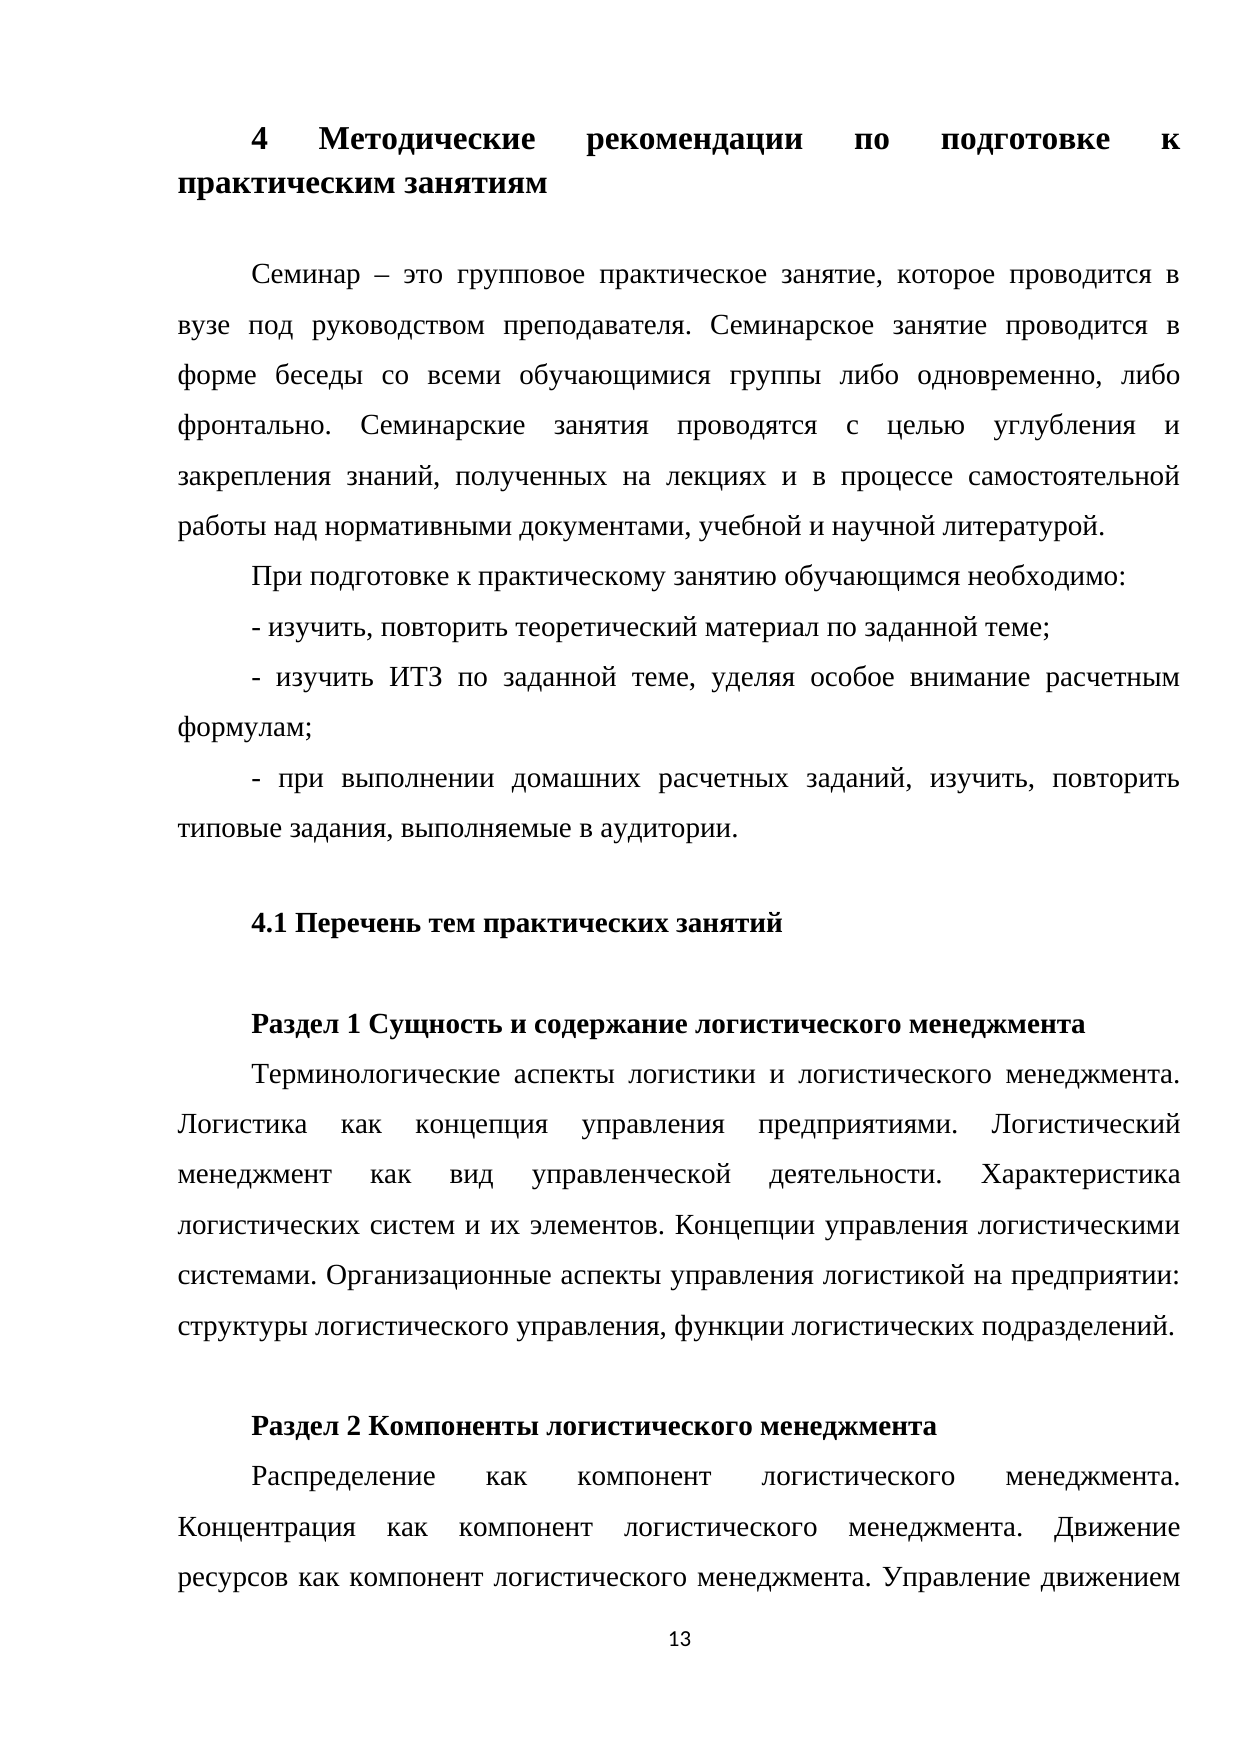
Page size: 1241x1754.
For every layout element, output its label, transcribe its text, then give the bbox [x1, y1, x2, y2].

text Раздел 1 Сущность и содержание логистического менеджмента [177, 1006, 1181, 1039]
text - изучить, повторить теоретический материал по заданной теме; [177, 609, 1181, 642]
text Раздел 2 Компоненты логистического менеджмента [177, 1408, 1181, 1442]
subtitle 4 Методические рекомендации по подготовке к практическим занятиям [177, 118, 1181, 201]
text При подготовке к практическому занятию обучающимся необходимо: [177, 558, 1181, 592]
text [177, 1458, 1181, 1593]
text - изучить ИТЗ по заданной теме, уделяя особое внимание расчетным формулам; [177, 659, 1181, 743]
subtitle 4.1 Перечень тем практических занятий [177, 905, 1181, 939]
text Терминологические аспекты логистики и логистического менеджмента. Логистика как концепция управления предприятиями. Логистический менеджмент как вид управленческой деятельности. Характеристика логистических систем и их элементов. Концепции управления логистическими системами. Организационные аспекты управления логистикой на предприятии: структуры логистического управления, функции логистических подразделений. [177, 1056, 1181, 1341]
text Семинар – это групповое практическое занятие, которое проводится в вузе под руководством преподавателя. Семинарское занятие проводится в форме беседы со всеми обучающимися группы либо одновременно, либо фронтально. Семинарские занятия проводятся с целью углубления и закрепления знаний, полученных на лекциях и в процессе самостоятельной работы над нормативными документами, учебной и научной литературой. [177, 257, 1181, 542]
text - при выполнении домашних расчетных заданий, изучить, повторить типовые задания, выполняемые в аудитории. [177, 760, 1181, 843]
